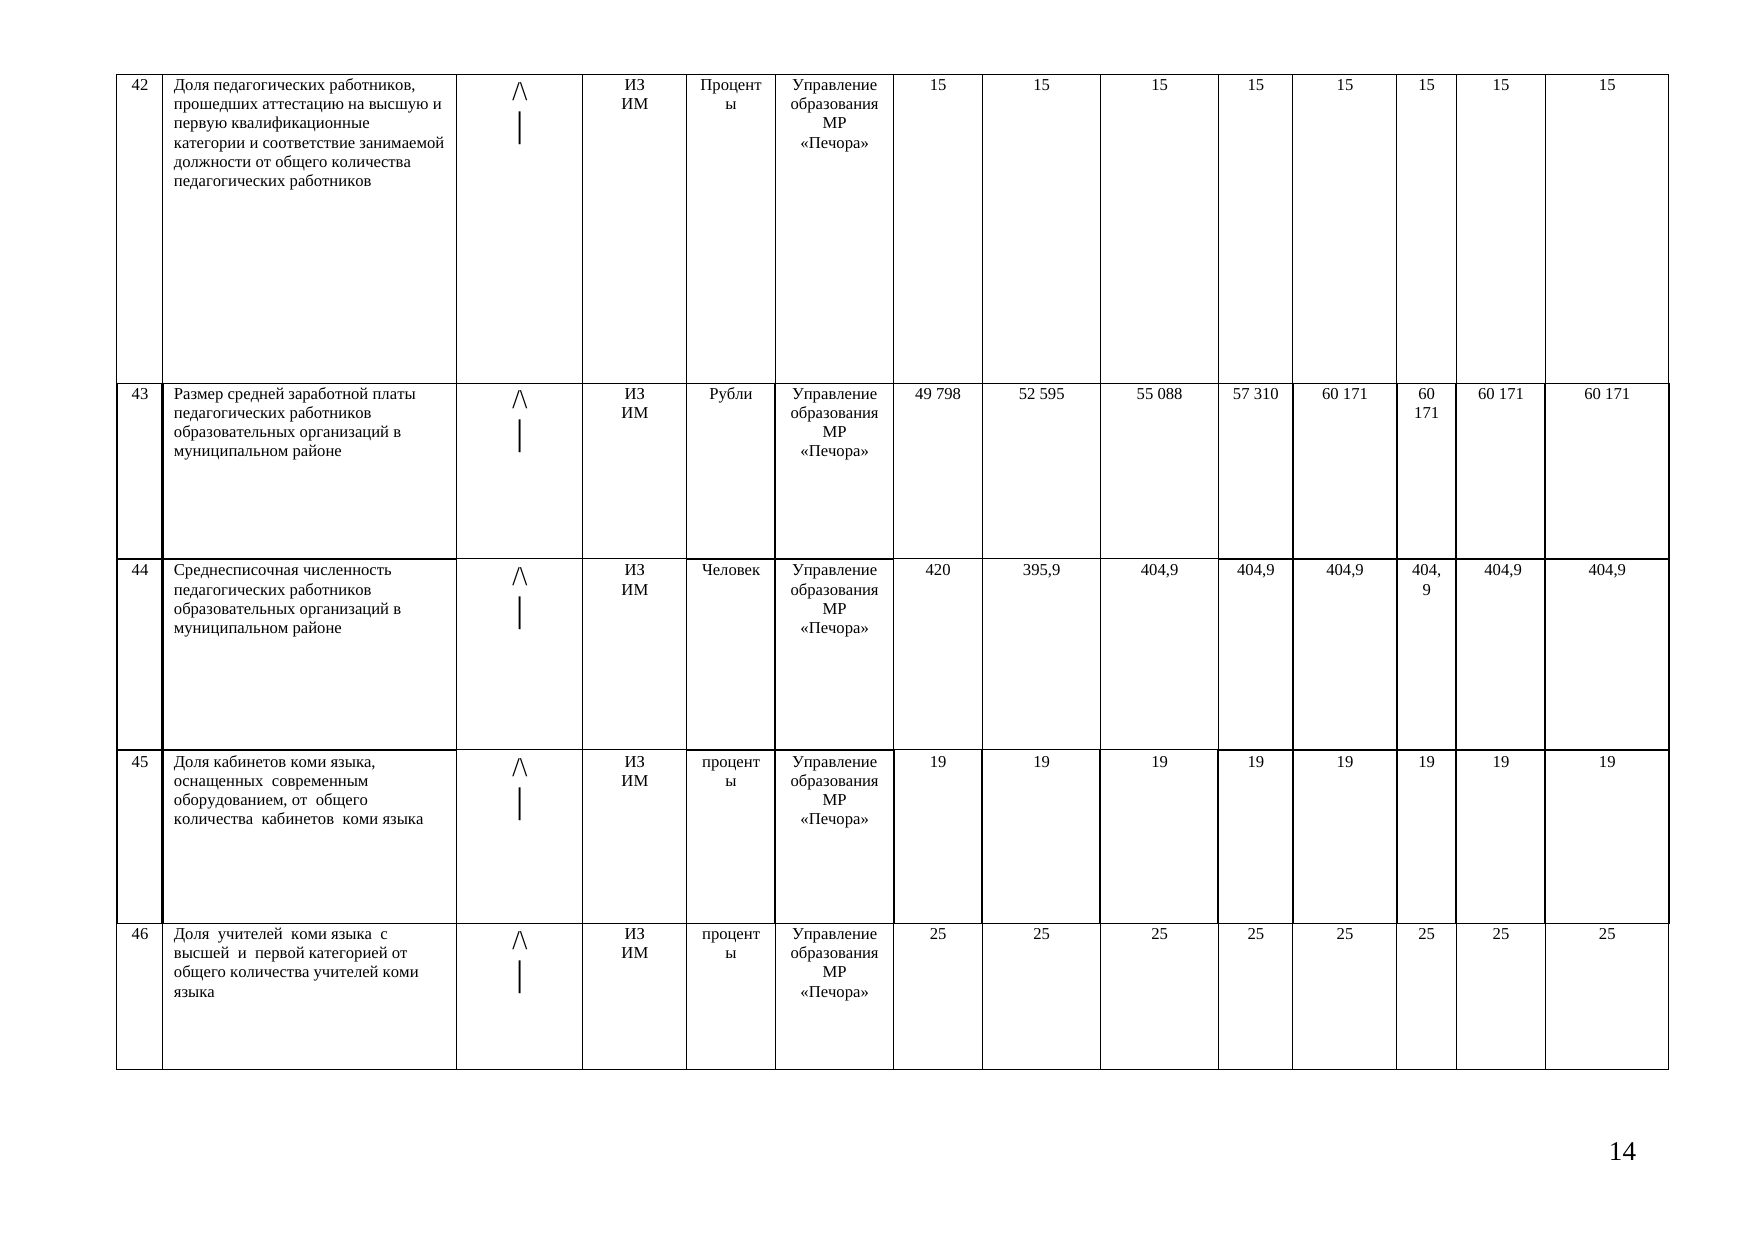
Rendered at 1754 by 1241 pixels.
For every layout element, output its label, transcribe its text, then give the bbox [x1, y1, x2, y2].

table_cell 395,9 [983, 559, 1100, 749]
table_cell 25 [1293, 924, 1396, 1069]
table_cell 25 [1101, 924, 1218, 1069]
table_cell проценты [687, 751, 774, 923]
table_cell /\ │ [457, 559, 582, 749]
table_cell 15 [1457, 75, 1545, 382]
table_cell 15 [1397, 75, 1456, 382]
table_cell 52 595 [983, 384, 1100, 558]
table_cell Доля педагогических работников, прошедших аттестацию на высшую и первую квалификационные категории и соответствие занимаемой должности от общего количества педагогических работников [163, 75, 456, 382]
table_cell 15 [1101, 75, 1218, 382]
table_cell ИЗ ИМ [583, 559, 686, 749]
table_cell 19 [983, 750, 1099, 923]
table_cell 60 171 [1398, 384, 1455, 558]
table_cell 404,9 [1101, 559, 1218, 749]
table_cell 25 [983, 924, 1100, 1069]
table_cell Управление образования МР «Печора» [776, 560, 893, 749]
table_cell 25 [1546, 924, 1668, 1069]
table_cell 42 [117, 75, 162, 382]
table_cell ИЗ ИМ [583, 75, 686, 382]
table_cell 46 [117, 924, 162, 1069]
table_cell 15 [1546, 75, 1668, 382]
table_cell 60 171 [1457, 384, 1544, 558]
table_cell 404,9 [1294, 560, 1396, 749]
table_cell 25 [1219, 924, 1292, 1069]
table_cell /\ │ [457, 924, 582, 1069]
table_cell /\ │ [457, 384, 582, 558]
table_cell 19 [1457, 751, 1544, 923]
table_cell 15 [983, 75, 1100, 382]
table_cell проценты [687, 924, 775, 1069]
table_cell Человек [687, 560, 774, 749]
table_cell 43 [118, 384, 161, 558]
table_cell 19 [1101, 750, 1217, 923]
table_cell 44 [118, 560, 161, 749]
table_cell 25 [1397, 924, 1456, 1069]
table_cell ИЗ ИМ [583, 924, 686, 1069]
table_cell 15 [894, 75, 982, 382]
table_cell 420 [894, 559, 982, 749]
table_cell 49 798 [894, 384, 982, 558]
table_cell Управление образования МР «Печора» [776, 384, 893, 558]
table_cell Среднесписочная численность педагогических работников образовательных организаций в муниципальном районе [164, 560, 456, 749]
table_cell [776, 75, 893, 382]
table_cell Проценты [687, 75, 775, 382]
table_cell 60 171 [1294, 384, 1396, 558]
table_cell 60 171 [1546, 384, 1668, 558]
table_cell Доля учителей коми языка с высшей и первой категорией от общего количества учителей коми языка [163, 924, 456, 1069]
table_cell 15 [1293, 75, 1396, 382]
table_cell ИЗ ИМ [583, 750, 686, 923]
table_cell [776, 924, 893, 1069]
table_cell ИЗ ИМ [583, 384, 686, 558]
table_cell 55 088 [1101, 384, 1218, 558]
table_cell 19 [895, 750, 981, 923]
table_cell Размер средней заработной платы педагогических работников образовательных организаций в муниципальном районе [164, 384, 456, 558]
table_cell 19 [1546, 751, 1668, 923]
table_cell 404,9 [1457, 560, 1544, 749]
table_cell 25 [1457, 924, 1545, 1069]
table_cell Управление образования МР «Печора» [776, 751, 893, 923]
table_cell 19 [1294, 751, 1396, 923]
table_cell 404,9 [1219, 560, 1292, 749]
table_cell /\ │ [457, 750, 582, 923]
table_cell Доля кабинетов коми языка, оснащенных современным оборудованием, от общего количества кабинетов коми языка [164, 751, 456, 923]
table_cell 57 310 [1219, 384, 1292, 558]
table_cell Рубли [687, 384, 774, 558]
table_cell 45 [118, 751, 161, 923]
table_cell 404,9 [1546, 560, 1668, 749]
table_cell 15 [1219, 75, 1292, 382]
table_cell 19 [1398, 751, 1455, 923]
table_cell /\ │ [457, 75, 582, 382]
table_cell 19 [1219, 751, 1292, 923]
table_cell 25 [894, 924, 982, 1069]
table_cell 404,9 [1398, 560, 1455, 749]
